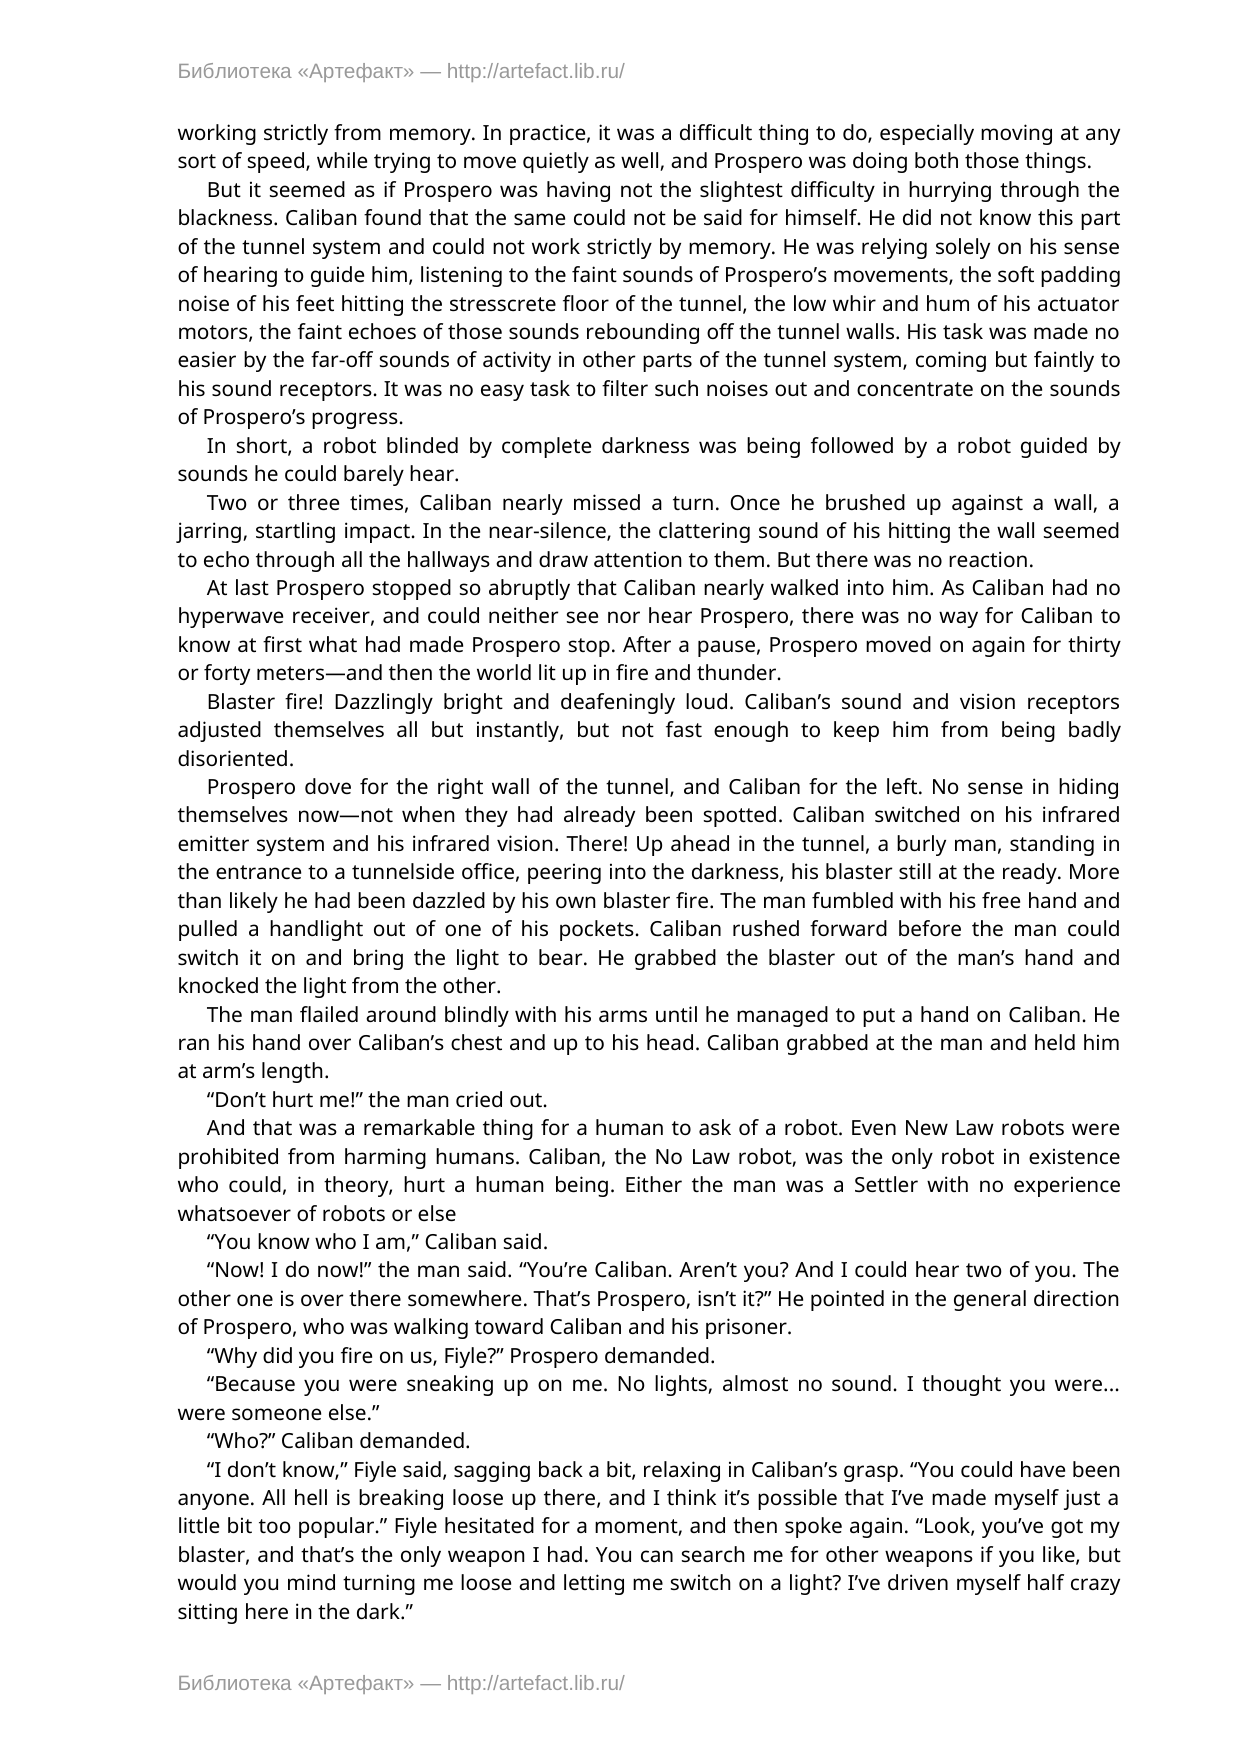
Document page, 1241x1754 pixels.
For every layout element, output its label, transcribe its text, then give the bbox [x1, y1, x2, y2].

text Prospero dove for the right wall of the tunnel, and Caliban for the left. No sense in hiding themselves now—not when they had already been spotted. Caliban switched on his infrared emitter system and his infrared vision. There! Up ahead in the tunnel, a burly man, standing in the entrance to a tunnelside office, peering into the darkness, his blaster still at the ready. More than likely he had been dazzled by his own blaster fire. The man fumbled with his free hand and pulled a handlight out of one of his pockets. Caliban rushed forward before the man could switch it on and bring the light to bear. He grabbed the blaster out of the man’s hand and knocked the light from the other. [177, 772, 1122, 1000]
text At last Prospero stopped so abruptly that Caliban nearly walked into him. As Caliban had no hyperwave receiver, and could neither see nor hear Prospero, there was no way for Caliban to know at first what had made Prospero stop. After a pause, Prospero moved on again for thirty or forty meters—and then the world lit up in fire and thunder. [177, 573, 1122, 687]
text “Don’t hurt me!” the man cried out. [177, 1085, 1122, 1113]
text “Because you were sneaking up on me. No lights, almost no sound. I thought you were... were someone else.” [177, 1369, 1122, 1426]
text “Who?” Caliban demanded. [177, 1426, 1122, 1455]
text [177, 118, 1122, 175]
text In short, a robot blinded by complete darkness was being followed by a robot guided by sounds he could barely hear. [177, 431, 1122, 488]
text But it seemed as if Prospero was having not the slightest difficulty in hurrying through the blackness. Caliban found that the same could not be said for himself. He did not know this part of the tunnel system and could not work strictly by memory. He was relying solely on his sense of hearing to guide him, listening to the faint sounds of Prospero’s movements, the soft padding noise of his feet hitting the stresscrete floor of the tunnel, the low whir and hum of his actuator motors, the faint echoes of those sounds rebounding off the tunnel walls. His task was made no easier by the far-off sounds of activity in other parts of the tunnel system, coming but faintly to his sound receptors. It was no easy task to filter such noises out and concentrate on the sounds of Prospero’s progress. [177, 175, 1122, 431]
text And that was a remarkable thing for a human to ask of a robot. Even New Law robots were prohibited from harming humans. Caliban, the No Law robot, was the only robot in existence who could, in theory, hurt a human being. Either the man was a Settler with no experience whatsoever of robots or else [177, 1113, 1122, 1227]
text “Now! I do now!” the man said. “You’re Caliban. Aren’t you? And I could hear two of you. The other one is over there somewhere. That’s Prospero, isn’t it?” He pointed in the general direction of Prospero, who was walking toward Caliban and his prisoner. [177, 1256, 1122, 1341]
text “You know who I am,” Caliban said. [177, 1227, 1122, 1256]
text “I don’t know,” Fiyle said, sagging back a bit, relaxing in Caliban’s grasp. “You could have been anyone. All hell is breaking loose up there, and I think it’s possible that I’ve made myself just a little bit too popular.” Fiyle hesitated for a moment, and then spoke again. “Look, you’ve got my blaster, and that’s the only weapon I had. You can search me for other weapons if you like, but would you mind turning me loose and letting me switch on a light? I’ve driven myself half crazy sitting here in the dark.” [177, 1455, 1122, 1625]
text “Why did you fire on us, Fiyle?” Prospero demanded. [177, 1341, 1122, 1369]
text The man flailed around blindly with his arms until he managed to put a hand on Caliban. He ran his hand over Caliban’s chest and up to his head. Caliban grabbed at the man and held him at arm’s length. [177, 1000, 1122, 1085]
text Two or three times, Caliban nearly missed a turn. Once he brushed up against a wall, a jarring, startling impact. In the near-silence, the clattering sound of his hitting the wall seemed to echo through all the hallways and draw attention to them. But there was no reaction. [177, 488, 1122, 573]
text Blaster fire! Dazzlingly bright and deafeningly loud. Caliban’s sound and vision receptors adjusted themselves all but instantly, but not fast enough to keep him from being badly disoriented. [177, 687, 1122, 772]
